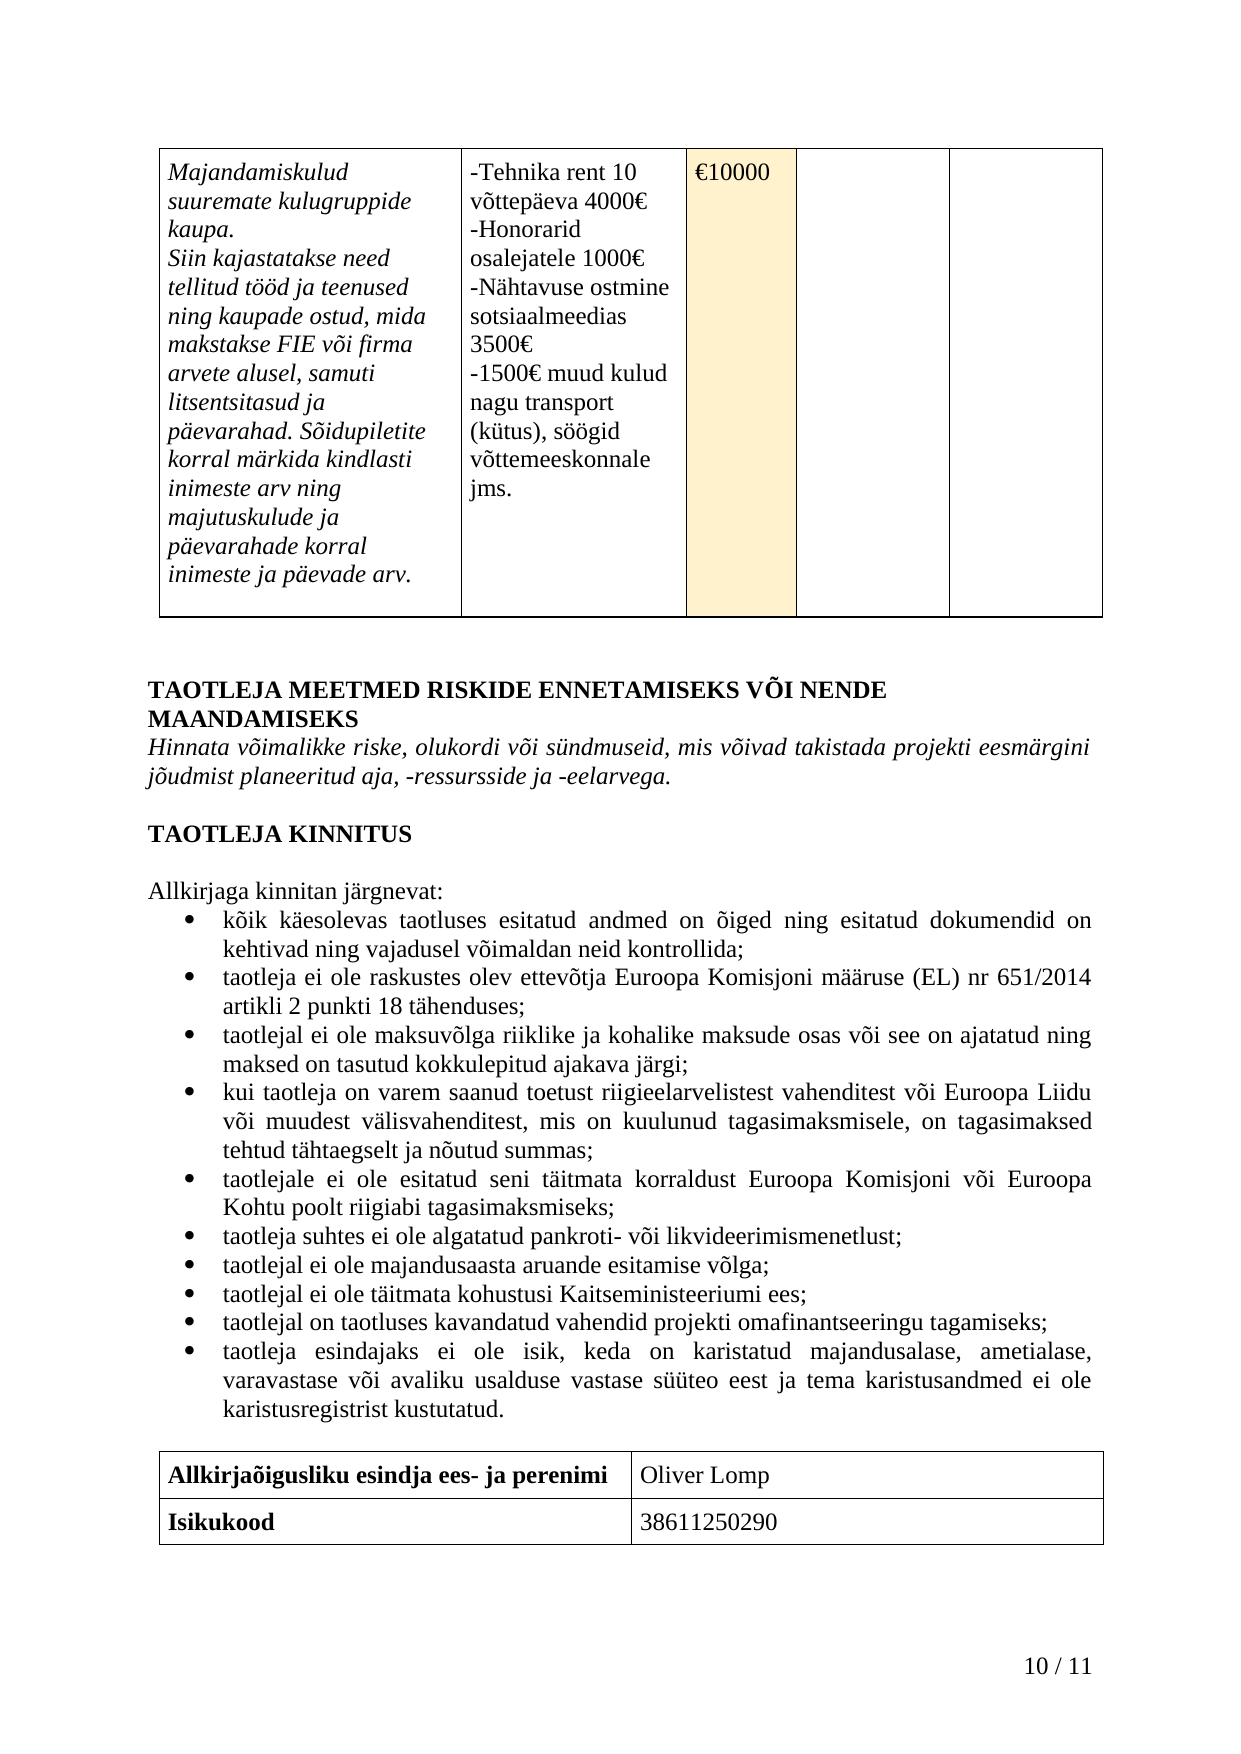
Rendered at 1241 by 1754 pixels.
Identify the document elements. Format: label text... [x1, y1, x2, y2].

list kõik käesolevas taotluses esitatud andmed on õiged ning esitatud dokumendid on kehtivad ning vajadusel võimaldan neid kontrollida; [185, 905, 1093, 962]
table_cell Majandamiskulud suuremate kulugruppide kaupa. Siin kajastatakse need tellitud tööd ja teenused ning kaupade ostud, mida makstakse FIE või firma arvete alusel, samuti litsentsitasud ja päevarahad. Sõidupiletite korral märkida kindlasti inimeste arv ning majutuskulude ja päevarahade korral inimeste ja päevade arv. [160, 149, 461, 616]
table_header Oliver Lomp [632, 1452, 1103, 1498]
list taotlejal ei ole maksuvõlga riiklike ja kohalike maksude osas või see on ajatatud ning maksed on tasutud kokkulepitud ajakava järgi; [185, 1020, 1093, 1077]
text TAOTLEJA KINNITUS [148, 819, 1093, 847]
text TAOTLEJA MEETMED RISKIDE ENNETAMISEKS VÕI NENDE MAANDAMISEKS [148, 675, 1093, 732]
table_cell [797, 149, 949, 616]
table_cell [950, 149, 1102, 616]
table_header Allkirjaõigusliku esindja ees- ja perenimi [160, 1452, 631, 1498]
text Allkirjaga kinnitan järgnevat: [148, 876, 1093, 905]
list taotleja ei ole raskustes olev ettevõtja Euroopa Komisjoni määruse (EL) nr 651/2014 artikli 2 punkti 18 tähenduses; [185, 962, 1093, 1020]
list kui taotleja on varem saanud toetust riigieelarvelistest vahenditest või Euroopa Liidu või muudest välisvahenditest, mis on kuulunud tagasimaksmisele, on tagasimaksed tehtud tähtaegselt ja nõutud summas; [185, 1077, 1093, 1164]
table_cell -Tehnika rent 10 võttepäeva 4000€ -Honorarid osalejatele 1000€ -Nähtavuse ostmine sotsiaalmeedias 3500€ -1500€ muud kulud nagu transport (kütus), söögid võttemeeskonnale jms. [462, 149, 686, 616]
table_cell €10000 [687, 149, 796, 616]
list taotleja esindajaks ei ole isik, keda on karistatud majandusalase, ametialase, varavastase või avaliku usalduse vastase süüteo eest ja tema karistusandmed ei ole karistusregistrist kustutatud. [185, 1336, 1093, 1422]
table_cell Isikukood [160, 1499, 631, 1544]
list taotlejal ei ole majandusaasta aruande esitamise võlga; [185, 1250, 1093, 1279]
list taotlejal ei ole täitmata kohustusi Kaitseministeeriumi ees; [185, 1279, 1093, 1307]
text Hinnata võimalikke riske, olukordi või sündmuseid, mis võivad takistada projekti eesmärgini jõudmist planeeritud aja, -ressursside ja -eelarvega. [148, 732, 1093, 790]
list taotlejale ei ole esitatud seni täitmata korraldust Euroopa Komisjoni või Euroopa Kohtu poolt riigiabi tagasimaksmiseks; [185, 1164, 1093, 1221]
list taotlejal on taotluses kavandatud vahendid projekti omafinantseeringu tagamiseks; [185, 1307, 1093, 1336]
table_cell 38611250290 [632, 1499, 1103, 1544]
list taotleja suhtes ei ole algatatud pankroti- või likvideerimismenetlust; [185, 1221, 1093, 1250]
